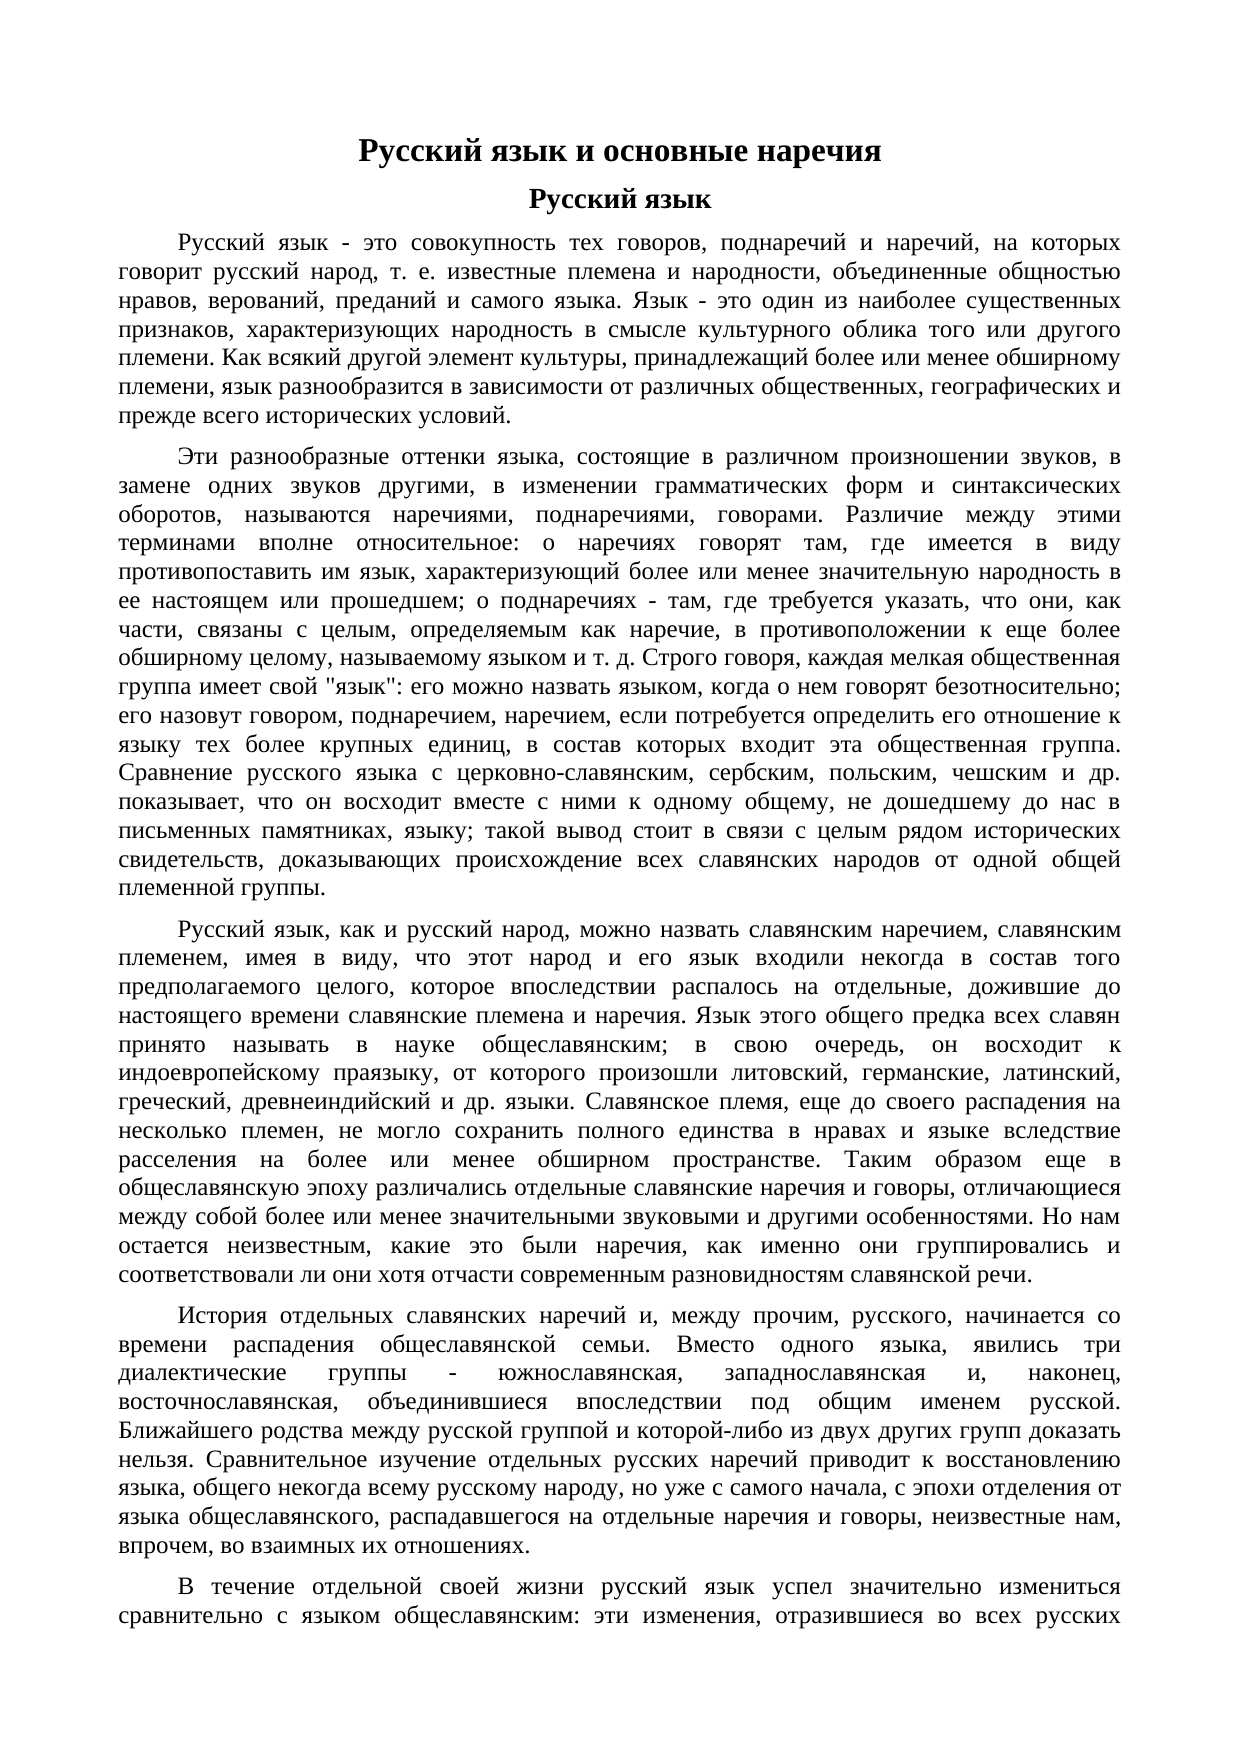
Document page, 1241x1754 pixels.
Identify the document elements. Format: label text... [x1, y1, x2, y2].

text Русский язык, как и русский народ, можно назвать славянским наречием, славянским племенем, имея в виду, что этот народ и его язык входили некогда в состав того предполагаемого целого, которое впоследствии распалось на отдельные, дожившие до настоящего времени славянские племена и наречия. Язык этого общего предка всех славян принято называть в науке общеславянским; в свою очередь, он восходит к индоевропейскому праязыку, от которого произошли литовский, германские, латинский, греческий, древнеиндийский и др. языки. Славянское племя, еще до своего распадения на несколько племен, не могло сохранить полного единства в нравах и языке вследствие расселения на более или менее обширном пространстве. Таким образом еще в общеславянскую эпоху различались отдельные славянские наречия и говоры, отличающиеся между собой более или менее значительными звуковыми и другими особенностями. Но нам остается неизвестным, какие это были наречия, как именно они группировались и соответствовали ли они хотя отчасти современным разновидностям славянской речи. [118, 914, 1122, 1287]
text Русский язык и основные наречия [118, 131, 1122, 169]
text Русский язык [118, 181, 1122, 215]
text История отдельных славянских наречий и, между прочим, русского, начинается со времени распадения общеславянской семьи. Вместо одного языка, явились три диалектические группы - южнославянская, западнославянская и, наконец, восточнославянская, объединившиеся впоследствии под общим именем русской. Ближайшего родства между русской группой и которой-либо из двух других групп доказать нельзя. Сравнительное изучение отдельных русских наречий приводит к восстановлению языка, общего некогда всему русскому народу, но уже с самого начала, с эпохи отделения от языка общеславянского, распадавшегося на отдельные наречия и говоры, неизвестные нам, впрочем, во взаимных их отношениях. [118, 1300, 1122, 1559]
text Эти разнообразные оттенки языка, состоящие в различном произношении звуков, в замене одних звуков другими, в изменении грамматических форм и синтаксических оборотов, называются наречиями, поднаречиями, говорами. Различие между этими терминами вполне относительное: о наречиях говорят там, где имеется в виду противопоставить им язык, характеризующий более или менее значительную народность в ее настоящем или прошедшем; о поднаречиях - там, где требуется указать, что они, как части, связаны с целым, определяемым как наречие, в противоположении к еще более обширному целому, называемому языком и т. д. Строго говоря, каждая мелкая общественная группа имеет свой "язык": его можно назвать языком, когда о нем говорят безотносительно; его назовут говором, поднаречием, наречием, если потребуется определить его отношение к языку тех более крупных единиц, в состав которых входит эта общественная группа. Сравнение русского языка с церковно-славянским, сербским, польским, чешским и др. показывает, что он восходит вместе с ними к одному общему, не дошедшему до нас в письменных памятниках, языку; такой вывод стоит в связи с целым рядом исторических свидетельств, доказывающих происхождение всех славянских народов от одной общей племенной группы. [118, 441, 1122, 901]
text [118, 1571, 1122, 1629]
text Русский язык - это совокупность тех говоров, поднаречий и наречий, на которых говорит русский народ, т. е. известные племена и народности, объединенные общностью нравов, верований, преданий и самого языка. Язык - это один из наиболее существенных признаков, характеризующих народность в смысле культурного облика того или другого племени. Как всякий другой элемент культуры, принадлежащий более или менее обширному племени, язык разнообразится в зависимости от различных общественных, географических и прежде всего исторических условий. [118, 227, 1122, 429]
